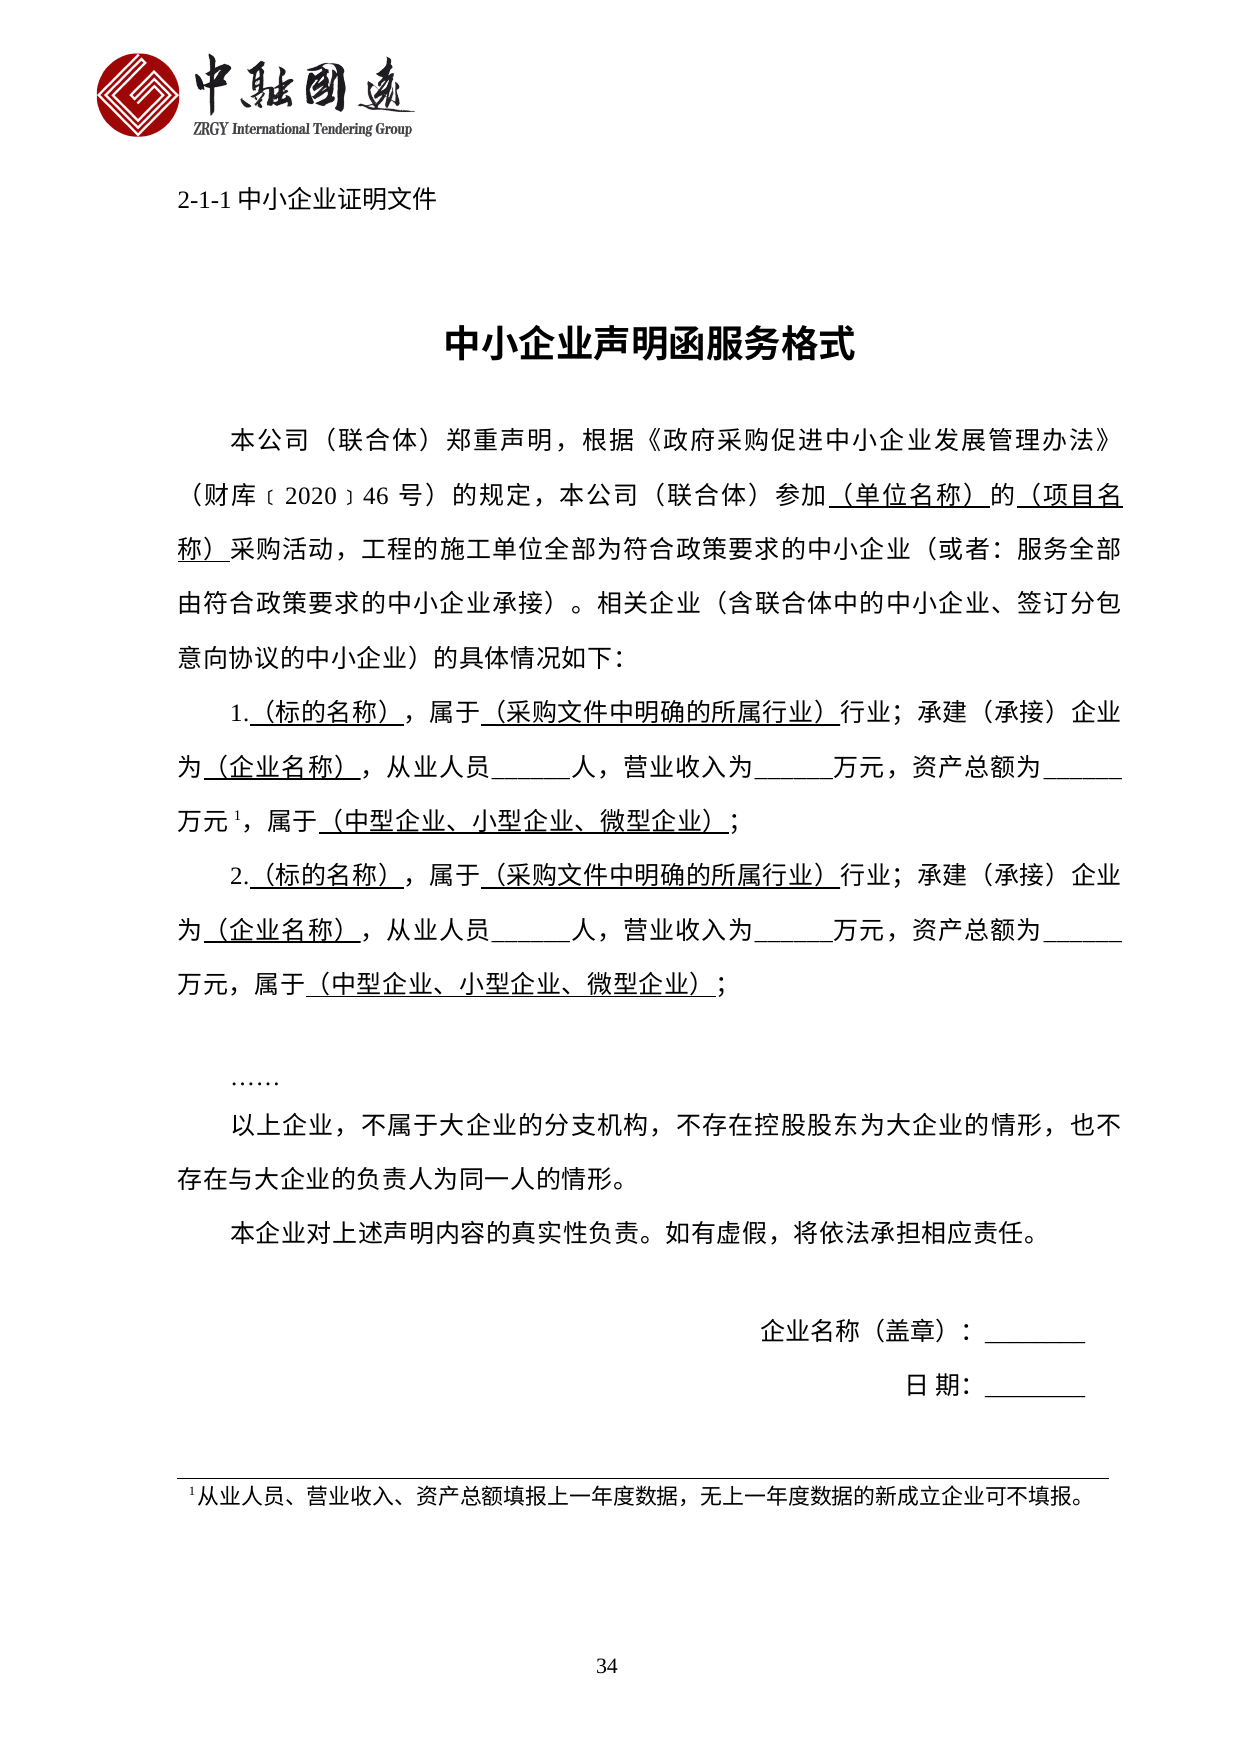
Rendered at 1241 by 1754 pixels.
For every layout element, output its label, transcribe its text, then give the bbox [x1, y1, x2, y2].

text 企业名称（盖章）：________ [177, 1311, 1084, 1348]
text 本企业对上述声明内容的真实性负责。如有虚假，将依法承担相应责任。 [177, 1214, 1122, 1250]
text …… [177, 1062, 1122, 1091]
subtitle 2-1-1 中小企业证明文件 [177, 177, 1122, 216]
text 1.（标的名称），属于（采购文件中明确的所属行业）行业；承建（承接）企业为（企业名称），从业人员______人，营业收入为______万元，资产总额为______万元1，属于（中型企业、小型企业、微型企业）； [177, 693, 1122, 838]
text 本公司（联合体）郑重声明，根据《政府采购促进中小企业发展管理办法》（财库﹝2020﹞46 号）的规定，本公司（联合体）参加（单位名称）的（项目名称）采购活动，工程的施工单位全部为符合政策要求的中小企业（或者：服务全部由符合政策要求的中小企业承接）。相关企业（含联合体中的中小企业、签订分包意向协议的中小企业）的具体情况如下： [177, 421, 1122, 674]
text 以上企业，不属于大企业的分支机构，不存在控股股东为大企业的情形，也不存在与大企业的负责人为同一人的情形。 [177, 1105, 1122, 1196]
text 日 期：________ [177, 1366, 1084, 1402]
text 2.（标的名称），属于（采购文件中明确的所属行业）行业；承建（承接）企业为（企业名称），从业人员______人，营业收入为______万元，资产总额为______万元，属于（中型企业、小型企业、微型企业）； [177, 856, 1122, 1001]
table_header 1从业人员、营业收入、资产总额填报上一年度数据，无上一年度数据的新成立企业可不填报。 [177, 1479, 1109, 1510]
picture [93, 48, 420, 142]
text 中小企业声明函服务格式 [177, 314, 1122, 369]
